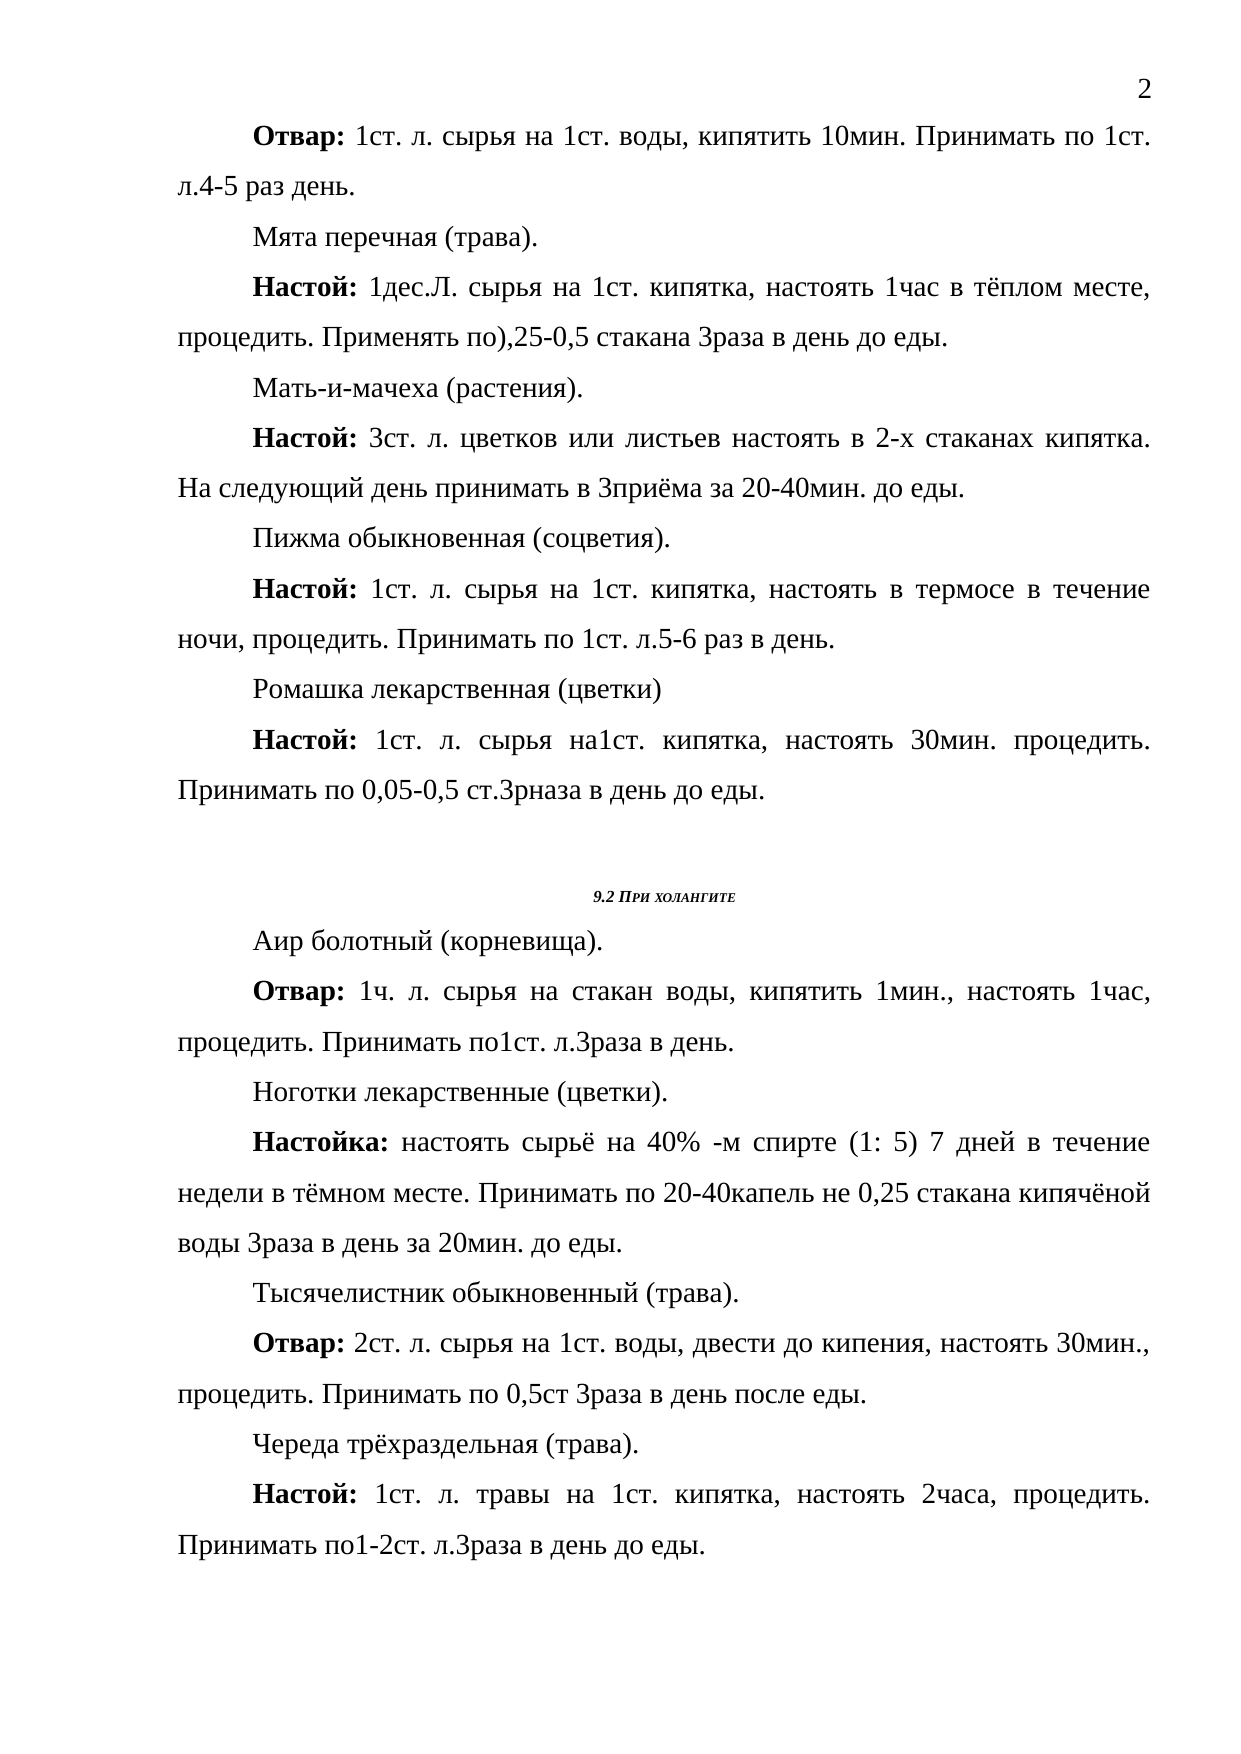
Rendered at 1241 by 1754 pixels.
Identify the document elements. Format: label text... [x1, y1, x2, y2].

text Настой: 1ст. л. сырья на 1ст. кипятка, настоять в термосе в течение ночи, процедить. Принимать по 1ст. л.5-6 раз в день. [177, 571, 1152, 655]
text Отвар: 1ст. л. сырья на 1ст. воды, кипятить 10мин. Принимать по 1ст. л.4-5 раз день. [177, 118, 1152, 202]
text Настойка: настоять сырьё на 40% -м спирте (1: 5) 7 дней в течение недели в тёмном месте. Принимать по 20-40капель не 0,25 стакана кипячёной воды 3раза в день за 20мин. до еды. [177, 1124, 1152, 1258]
text Настой: 3ст. л. цветков или листьев настоять в 2-х стаканах кипятка. На следующий день принимать в 3приёма за 20-40мин. до еды. [177, 420, 1152, 504]
text Аир болотный (корневища). [177, 923, 1152, 957]
text Отвар: 1ч. л. сырья на стакан воды, кипятить 1мин., настоять 1час, процедить. Принимать по1ст. л.3раза в день. [177, 973, 1152, 1057]
text Ромашка лекарственная (цветки) [177, 672, 1152, 705]
text Пижма обыкновенная (соцветия). [177, 521, 1152, 554]
text Настой: 1ст. л. сырья на1ст. кипятка, настоять 30мин. процедить. Принимать по 0,05-0,5 ст.3рназа в день до еды. [177, 722, 1152, 806]
text Ноготки лекарственные (цветки). [177, 1074, 1152, 1108]
text Отвар: 2ст. л. сырья на 1ст. воды, двести до кипения, настоять 30мин., процедить. Принимать по 0,5ст 3раза в день после еды. [177, 1326, 1152, 1409]
text Настой: 1дес.Л. сырья на 1ст. кипятка, настоять 1час в тёплом месте, процедить. Применять по),25-0,5 стакана 3раза в день до еды. [177, 269, 1152, 353]
text Мята перечная (трава). [177, 219, 1152, 252]
text Настой: 1ст. л. травы на 1ст. кипятка, настоять 2часа, процедить. Принимать по1-2ст. л.3раза в день до еды. [177, 1477, 1152, 1560]
text Мать-и-мачеха (растения). [177, 370, 1152, 403]
subtitle 9.2 При холангите [177, 873, 1152, 906]
text Череда трёхраздельная (трава). [177, 1426, 1152, 1460]
text Тысячелистник обыкновенный (трава). [177, 1275, 1152, 1309]
